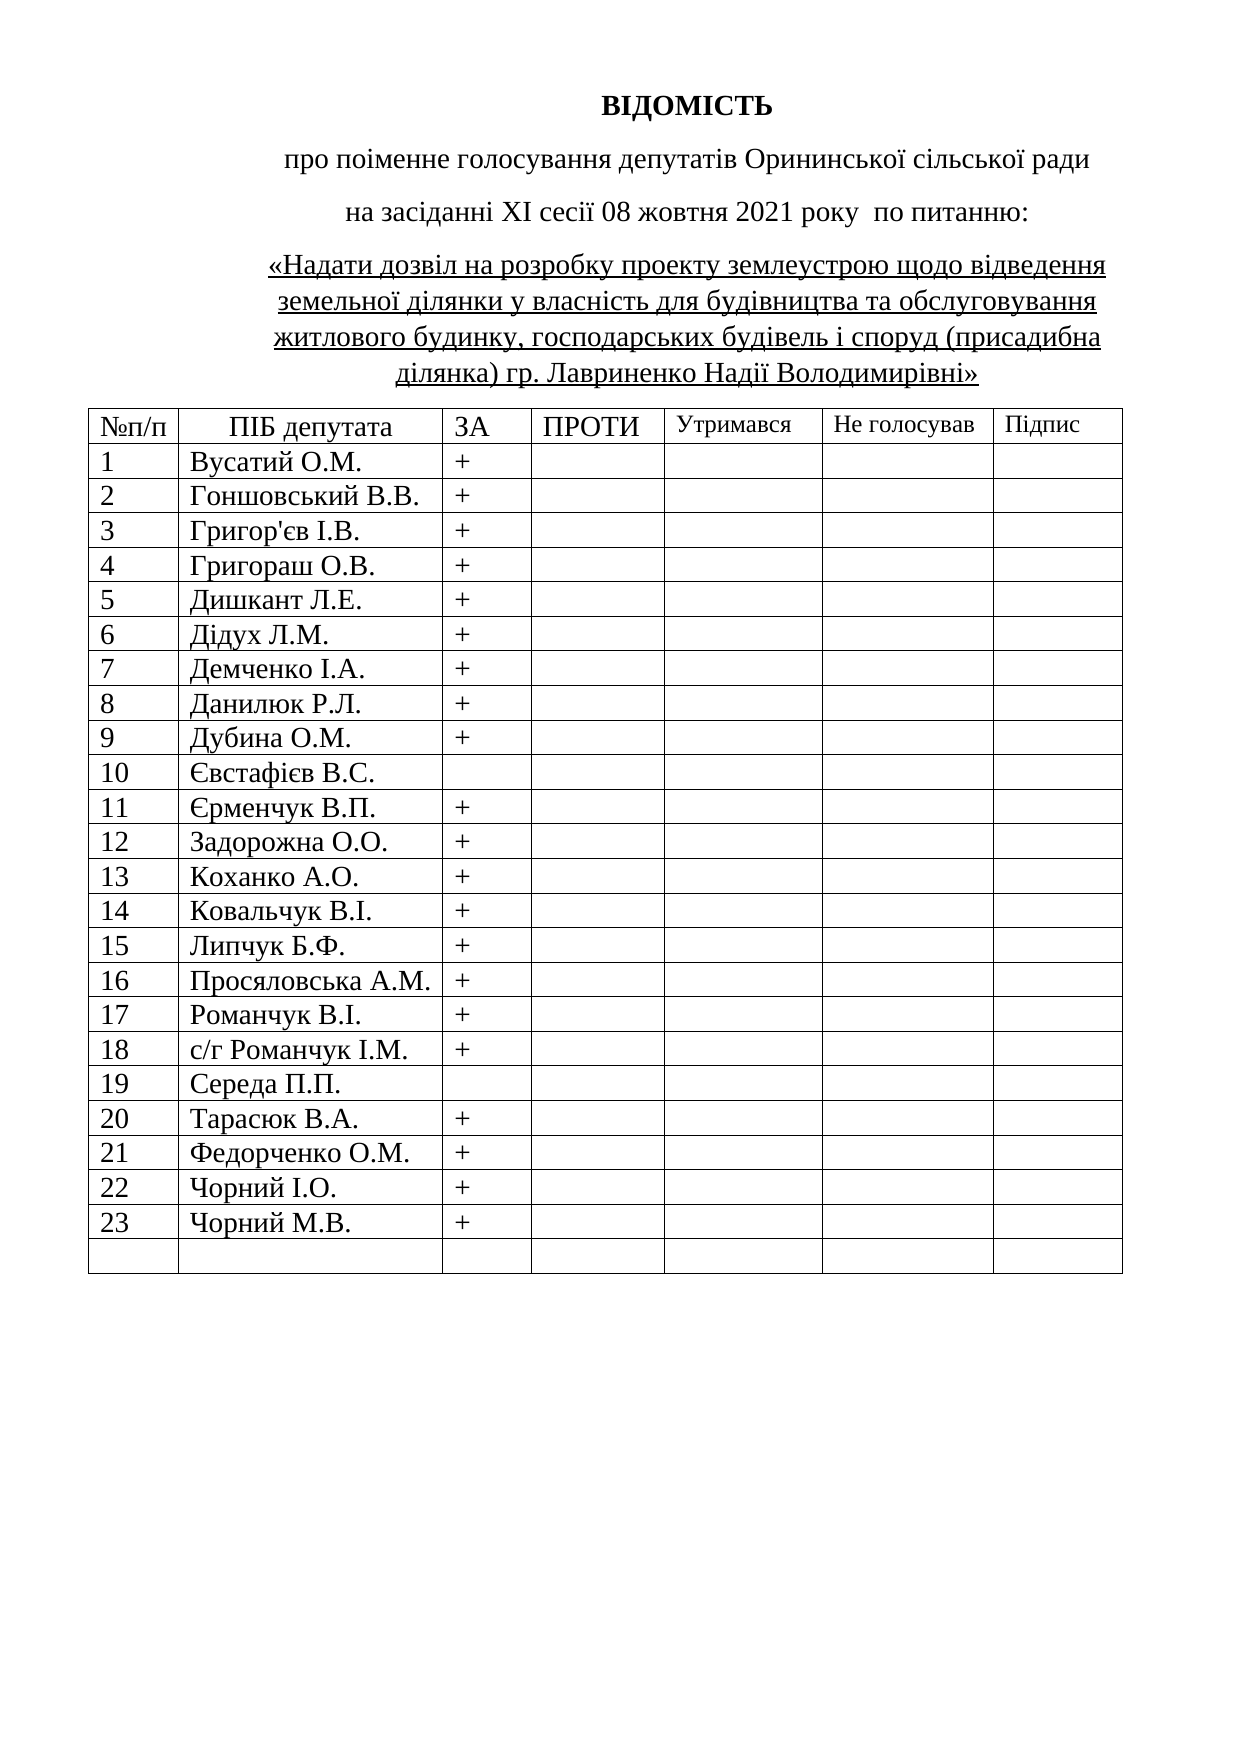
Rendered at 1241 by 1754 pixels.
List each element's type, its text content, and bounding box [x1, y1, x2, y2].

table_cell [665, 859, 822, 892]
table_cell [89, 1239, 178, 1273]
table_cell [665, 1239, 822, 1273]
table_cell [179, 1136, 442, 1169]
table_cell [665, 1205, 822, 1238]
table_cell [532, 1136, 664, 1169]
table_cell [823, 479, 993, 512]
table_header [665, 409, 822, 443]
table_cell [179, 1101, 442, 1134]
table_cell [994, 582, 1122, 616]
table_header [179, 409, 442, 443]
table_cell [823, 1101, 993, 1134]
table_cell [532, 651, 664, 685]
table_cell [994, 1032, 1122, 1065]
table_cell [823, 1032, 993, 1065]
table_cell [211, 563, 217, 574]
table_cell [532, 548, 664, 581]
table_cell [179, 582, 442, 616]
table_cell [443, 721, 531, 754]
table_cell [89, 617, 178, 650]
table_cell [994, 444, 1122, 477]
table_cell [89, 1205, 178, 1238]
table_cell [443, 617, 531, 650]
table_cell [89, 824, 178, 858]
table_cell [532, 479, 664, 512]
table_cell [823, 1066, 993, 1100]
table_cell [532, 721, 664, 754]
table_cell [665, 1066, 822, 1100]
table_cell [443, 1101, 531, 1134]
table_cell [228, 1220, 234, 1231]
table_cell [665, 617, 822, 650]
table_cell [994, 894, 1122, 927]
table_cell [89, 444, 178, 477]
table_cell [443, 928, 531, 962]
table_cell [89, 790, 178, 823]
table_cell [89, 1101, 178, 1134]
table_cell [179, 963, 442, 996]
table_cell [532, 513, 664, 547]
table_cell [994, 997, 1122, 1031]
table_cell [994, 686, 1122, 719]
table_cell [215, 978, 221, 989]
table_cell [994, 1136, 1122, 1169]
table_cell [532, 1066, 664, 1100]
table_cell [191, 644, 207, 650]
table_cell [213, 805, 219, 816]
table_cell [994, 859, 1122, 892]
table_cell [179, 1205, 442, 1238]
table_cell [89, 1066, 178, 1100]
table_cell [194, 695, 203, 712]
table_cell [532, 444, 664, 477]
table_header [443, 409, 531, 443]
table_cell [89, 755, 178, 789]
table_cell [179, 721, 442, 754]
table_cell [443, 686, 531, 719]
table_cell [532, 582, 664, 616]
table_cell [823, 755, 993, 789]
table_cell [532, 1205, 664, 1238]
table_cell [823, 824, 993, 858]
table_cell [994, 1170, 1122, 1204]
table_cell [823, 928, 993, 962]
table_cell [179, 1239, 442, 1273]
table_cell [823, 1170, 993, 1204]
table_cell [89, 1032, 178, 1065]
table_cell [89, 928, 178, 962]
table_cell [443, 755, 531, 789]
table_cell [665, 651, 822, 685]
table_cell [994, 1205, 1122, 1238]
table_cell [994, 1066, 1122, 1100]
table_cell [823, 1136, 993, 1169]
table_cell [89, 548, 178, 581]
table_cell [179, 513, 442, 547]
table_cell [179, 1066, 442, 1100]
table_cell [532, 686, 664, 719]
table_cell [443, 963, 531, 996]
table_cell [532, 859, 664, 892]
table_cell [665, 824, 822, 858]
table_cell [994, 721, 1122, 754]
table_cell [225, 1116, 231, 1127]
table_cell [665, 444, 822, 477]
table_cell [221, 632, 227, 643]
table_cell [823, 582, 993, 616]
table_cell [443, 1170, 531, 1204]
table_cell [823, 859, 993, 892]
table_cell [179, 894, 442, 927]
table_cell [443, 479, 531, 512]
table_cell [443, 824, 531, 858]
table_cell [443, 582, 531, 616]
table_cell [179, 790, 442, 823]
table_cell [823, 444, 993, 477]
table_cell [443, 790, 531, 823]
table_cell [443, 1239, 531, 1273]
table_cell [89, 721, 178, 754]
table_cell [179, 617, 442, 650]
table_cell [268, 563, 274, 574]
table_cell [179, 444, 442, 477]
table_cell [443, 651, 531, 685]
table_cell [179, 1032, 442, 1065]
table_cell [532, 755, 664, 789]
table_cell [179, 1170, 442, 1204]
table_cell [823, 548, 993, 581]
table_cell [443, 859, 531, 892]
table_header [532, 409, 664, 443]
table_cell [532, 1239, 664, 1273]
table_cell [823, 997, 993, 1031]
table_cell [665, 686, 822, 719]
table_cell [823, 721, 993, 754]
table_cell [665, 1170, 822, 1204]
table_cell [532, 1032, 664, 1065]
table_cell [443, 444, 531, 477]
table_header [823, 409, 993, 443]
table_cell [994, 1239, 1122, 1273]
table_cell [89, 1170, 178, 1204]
text ВІДОМІСТЬ [223, 88, 1152, 122]
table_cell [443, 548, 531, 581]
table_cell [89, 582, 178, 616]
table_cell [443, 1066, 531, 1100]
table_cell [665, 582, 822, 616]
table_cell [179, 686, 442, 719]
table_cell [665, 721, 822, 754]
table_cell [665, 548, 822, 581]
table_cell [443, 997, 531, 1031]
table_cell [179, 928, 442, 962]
text на засіданні XI сесії 08 жовтня 2021 року по питанню: [223, 194, 1152, 228]
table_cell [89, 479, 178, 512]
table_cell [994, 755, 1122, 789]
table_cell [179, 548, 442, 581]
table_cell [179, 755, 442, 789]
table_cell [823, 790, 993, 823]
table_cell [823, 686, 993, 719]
text про поіменне голосування депутатів Орининської сільської ради [223, 141, 1152, 175]
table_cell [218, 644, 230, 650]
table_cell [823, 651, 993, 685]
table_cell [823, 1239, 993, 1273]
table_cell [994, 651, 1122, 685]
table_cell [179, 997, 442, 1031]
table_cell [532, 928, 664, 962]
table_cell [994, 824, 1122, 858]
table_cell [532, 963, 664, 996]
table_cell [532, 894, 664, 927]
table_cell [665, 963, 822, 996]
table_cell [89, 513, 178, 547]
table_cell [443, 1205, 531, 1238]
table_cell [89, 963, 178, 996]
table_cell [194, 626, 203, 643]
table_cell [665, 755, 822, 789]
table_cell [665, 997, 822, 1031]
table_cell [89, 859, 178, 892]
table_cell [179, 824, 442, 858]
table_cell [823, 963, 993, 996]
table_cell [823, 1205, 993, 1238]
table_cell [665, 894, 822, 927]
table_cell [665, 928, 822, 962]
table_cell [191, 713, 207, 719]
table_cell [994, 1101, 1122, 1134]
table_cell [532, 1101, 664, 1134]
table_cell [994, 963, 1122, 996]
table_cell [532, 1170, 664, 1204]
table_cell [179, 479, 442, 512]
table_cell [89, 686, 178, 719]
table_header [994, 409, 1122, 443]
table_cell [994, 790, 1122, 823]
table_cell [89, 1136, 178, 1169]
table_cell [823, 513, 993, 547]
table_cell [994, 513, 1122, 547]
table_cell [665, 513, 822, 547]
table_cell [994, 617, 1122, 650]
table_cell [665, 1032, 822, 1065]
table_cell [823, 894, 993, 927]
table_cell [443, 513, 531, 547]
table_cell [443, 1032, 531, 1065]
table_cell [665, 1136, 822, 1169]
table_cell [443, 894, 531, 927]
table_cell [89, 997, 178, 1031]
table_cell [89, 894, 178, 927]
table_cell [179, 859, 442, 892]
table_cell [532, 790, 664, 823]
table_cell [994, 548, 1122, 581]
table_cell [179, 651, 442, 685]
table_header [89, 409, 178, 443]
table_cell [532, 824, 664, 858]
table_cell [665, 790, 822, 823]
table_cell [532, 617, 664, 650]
text «Надати дозвіл на розробку проекту землеустрою щодо відведення земельної ділянки у власність для будівництва та обслуговування житлового будинку, господарських будівель і споруд (присадибна ділянка) гр. Лавриненко Надії Володимирівні» [223, 247, 1152, 389]
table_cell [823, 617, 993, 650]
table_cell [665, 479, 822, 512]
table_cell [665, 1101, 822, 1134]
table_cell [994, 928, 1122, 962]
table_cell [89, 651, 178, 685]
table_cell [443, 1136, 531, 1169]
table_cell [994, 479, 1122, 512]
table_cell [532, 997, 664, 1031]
